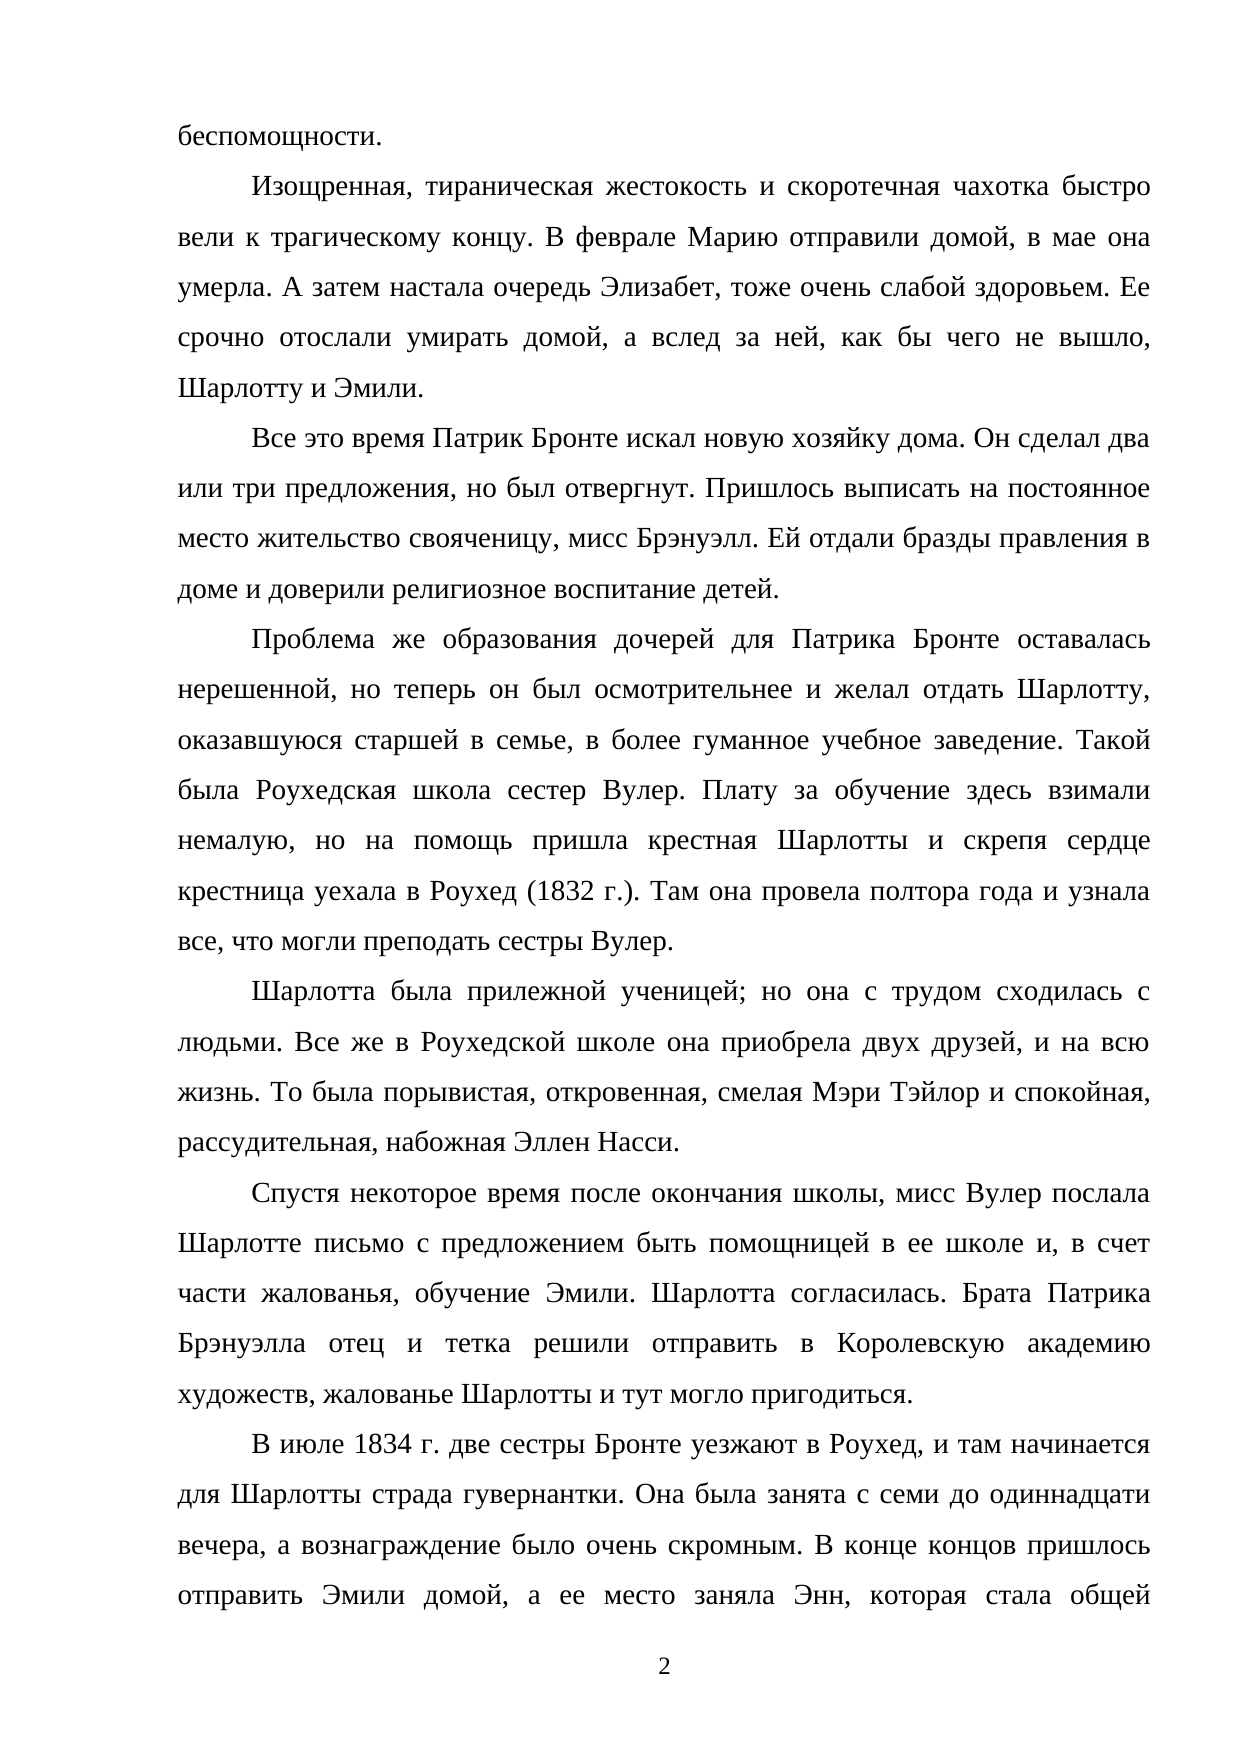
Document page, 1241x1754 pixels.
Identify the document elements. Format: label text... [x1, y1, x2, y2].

text Проблема же образования дочерей для Патрика Бронте оставалась нерешенной, но теперь он был осмотрительнее и желал отдать Шарлотту, оказавшуюся старшей в семье, в более гуманное учебное заведение. Такой была Роухедская школа сестер Вулер. Плату за обучение здесь взимали немалую, но на помощь пришла крестная Шарлотты и скрепя сердце крестница уехала в Роухед (.). Там она провела полтора года и узнала все, что могли преподать сестры Вулер. [177, 621, 1152, 957]
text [177, 1426, 1152, 1611]
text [177, 118, 1152, 152]
text Изощренная, тираническая жестокость и скоротечная чахотка быстро вели к трагическому концу. В феврале Марию отправили домой, в мае она умерла. А затем настала очередь Элизабет, тоже очень слабой здоровьем. Ее срочно отослали умирать домой, а вслед за ней, как бы чего не вышло, Шарлотту и Эмили. [177, 168, 1152, 403]
text Шарлотта была прилежной ученицей; но она с трудом сходилась с людьми. Все же в Роухедской школе она приобрела двух друзей, и на всю жизнь. То была порывистая, откровенная, смелая Мэри Тэйлор и спокойная, рассудительная, набожная Эллен Насси. [177, 973, 1152, 1158]
text Все это время Патрик Бронте искал новую хозяйку дома. Он сделал два или три предложения, но был отвергнут. Пришлось выписать на постоянное место жительство свояченицу, мисс Брэнуэлл. Ей отдали бразды правления в доме и доверили религиозное воспитание детей. [177, 420, 1152, 604]
text Спустя некоторое время после окончания школы, мисс Вулер послала Шарлотте письмо с предложением быть помощницей в ее школе и, в счет части жалованья, обучение Эмили. Шарлотта согласилась. Брата Патрика Брэнуэлла отец и тетка решили отправить в Королевскую академию художеств, жалованье Шарлотты и тут могло пригодиться. [177, 1175, 1152, 1409]
